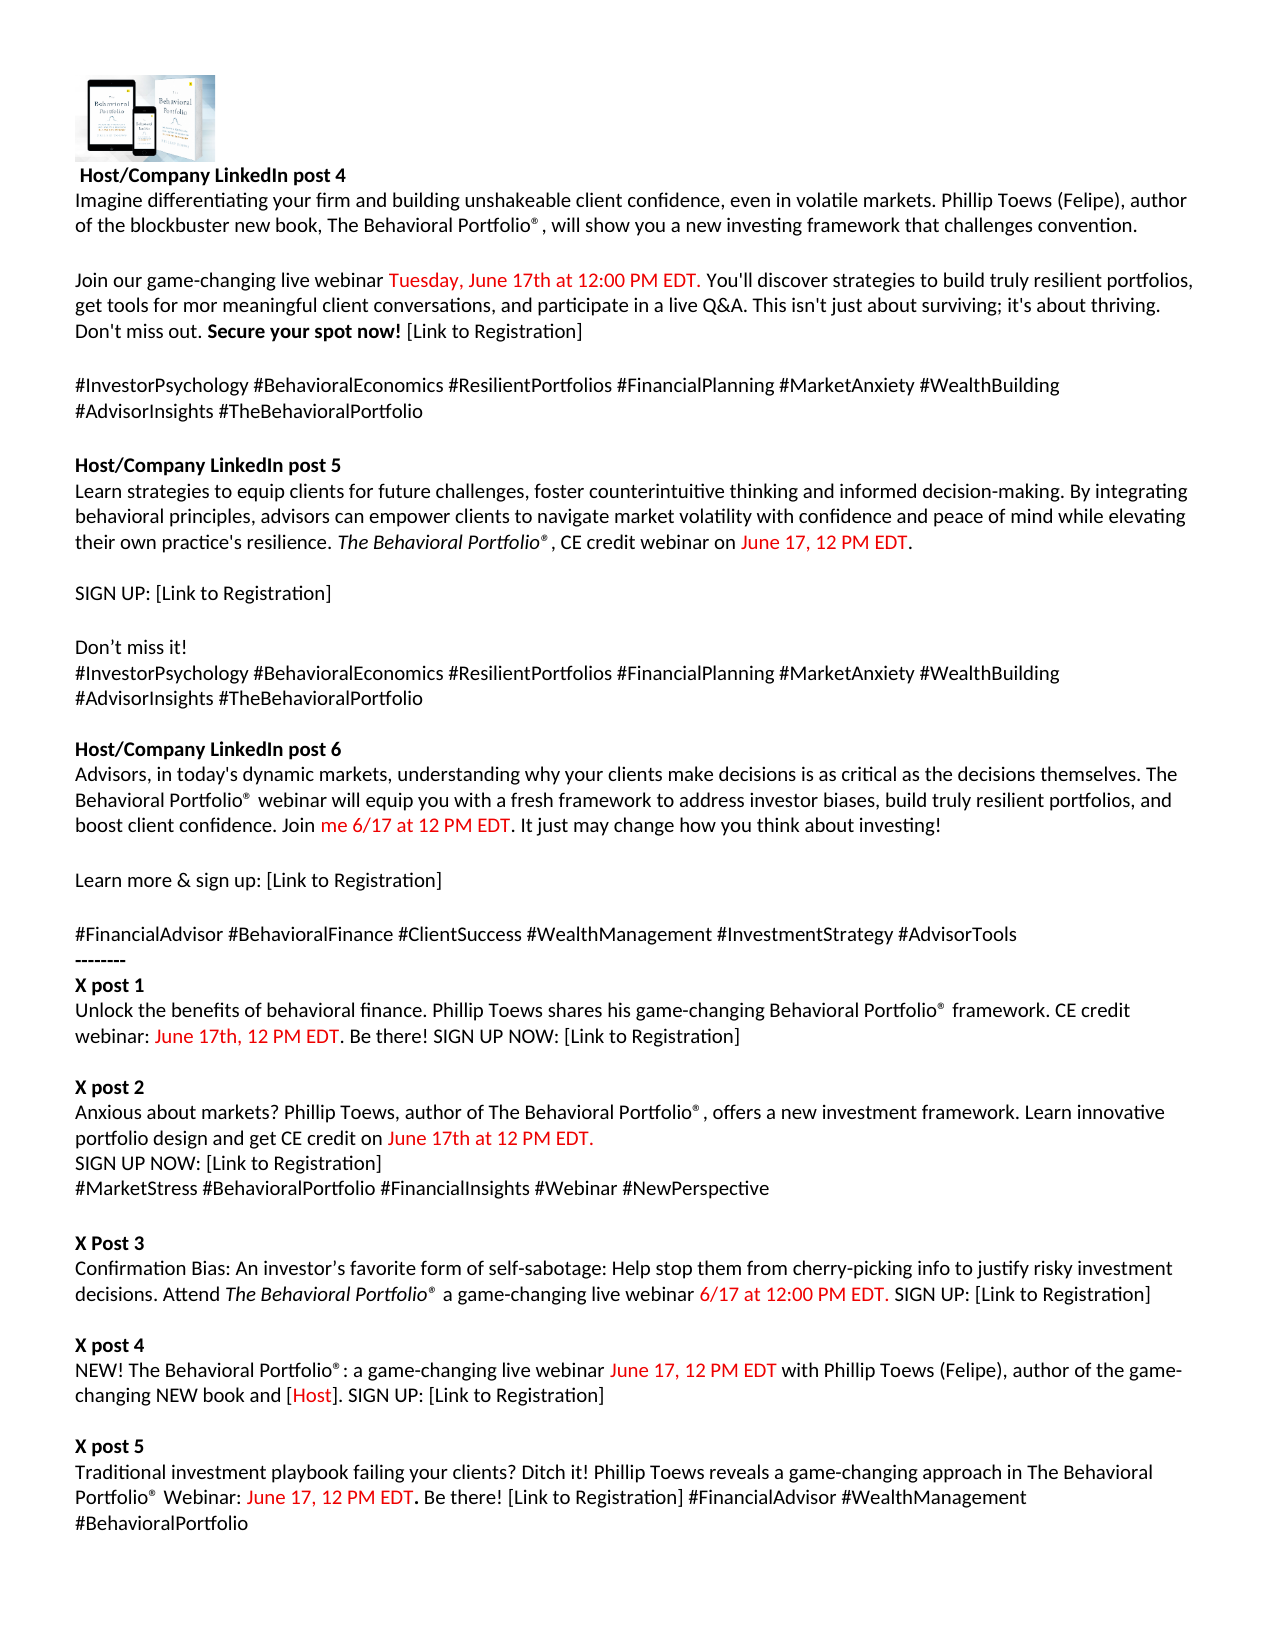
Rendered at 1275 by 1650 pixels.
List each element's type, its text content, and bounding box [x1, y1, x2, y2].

text Don’t miss it! #InvestorPsychology #BehavioralEconomics #ResilientPortfolios #FinancialPlanning #MarketAnxiety #WealthBuilding #AdvisorInsights #TheBehavioralPortfolio Host/Company LinkedIn post 6 Advisors, in today's dynamic markets, understanding why your clients make decisions is as critical as the decisions themselves. The Behavioral Portfolio® webinar will equip you with a fresh framework to address investor biases, build truly resilient portfolios, and boost client confidence. Join me 6/17 at 12 PM EDT. It just may change how you think about investing! [75, 634, 1200, 838]
text X Post 3 Confirmation Bias: An investor’s favorite form of self-sabotage: Help stop them from cherry-picking info to justify risky investment decisions. Attend The Behavioral Portfolio® a game-changing live webinar 6/17 at 12:00 PM EDT. SIGN UP: [Link to Registration] X post 4 NEW! The Behavioral Portfolio®: a game-changing live webinar June 17, 12 PM EDT with Phillip Toews (Felipe), author of the game-changing NEW book and [Host]. SIGN UP: [Link to Registration] X post 5 Traditional investment playbook failing your clients? Ditch it! Phillip Toews reveals a game-changing approach in The Behavioral Portfolio® Webinar: June 17, 12 PM EDT. Be there! [Link to Registration] #FinancialAdvisor #WealthManagement #BehavioralPortfolio [75, 1230, 1200, 1535]
picture [75, 75, 216, 162]
text Join our game-changing live webinar Tuesday, June 17th at 12:00 PM EDT. You'll discover strategies to build truly resilient portfolios, get tools for mor meaningful client conversations, and participate in a live Q&A. This isn't just about surviving; it's about thriving. Don't miss out. Secure your spot now! [Link to Registration] [75, 267, 1200, 343]
text Host/Company LinkedIn post 4 Imagine differentiating your firm and building unshakeable client confidence, even in volatile markets. Phillip Toews (Felipe), author of the blockbuster new book, The Behavioral Portfolio®, will show you a new investing framework that challenges convention. [75, 75, 1200, 238]
text Learn more & sign up: [Link to Registration] [75, 867, 1200, 892]
text #InvestorPsychology #BehavioralEconomics #ResilientPortfolios #FinancialPlanning #MarketAnxiety #WealthBuilding #AdvisorInsights #TheBehavioralPortfolio [75, 373, 1200, 423]
text Host/Company LinkedIn post 5 Learn strategies to equip clients for future challenges, foster counterintuitive thinking and informed decision-making. By integrating behavioral principles, advisors can empower clients to navigate market volatility with confidence and peace of mind while elevating their own practice's resilience. The Behavioral Portfolio®, CE credit webinar on June 17, 12 PM EDT. SIGN UP: [Link to Registration] [75, 453, 1200, 605]
text #FinancialAdvisor #BehavioralFinance #ClientSuccess #WealthManagement #InvestmentStrategy #AdvisorTools -------- X post 1 Unlock the benefits of behavioral finance. Phillip Toews shares his game-changing Behavioral Portfolio® framework. CE credit webinar: June 17th, 12 PM EDT. Be there! Sign Up NOW: [Link to Registration] X post 2 Anxious about markets? Phillip Toews, author of The Behavioral Portfolio®, offers a new investment framework. Learn innovative portfolio design and get CE credit on June 17th at 12 PM EDT. SIGN UP NOW: [Link to Registration] #MarketStress #BehavioralPortfolio #FinancialInsights #Webinar #NewPerspective [75, 921, 1200, 1201]
